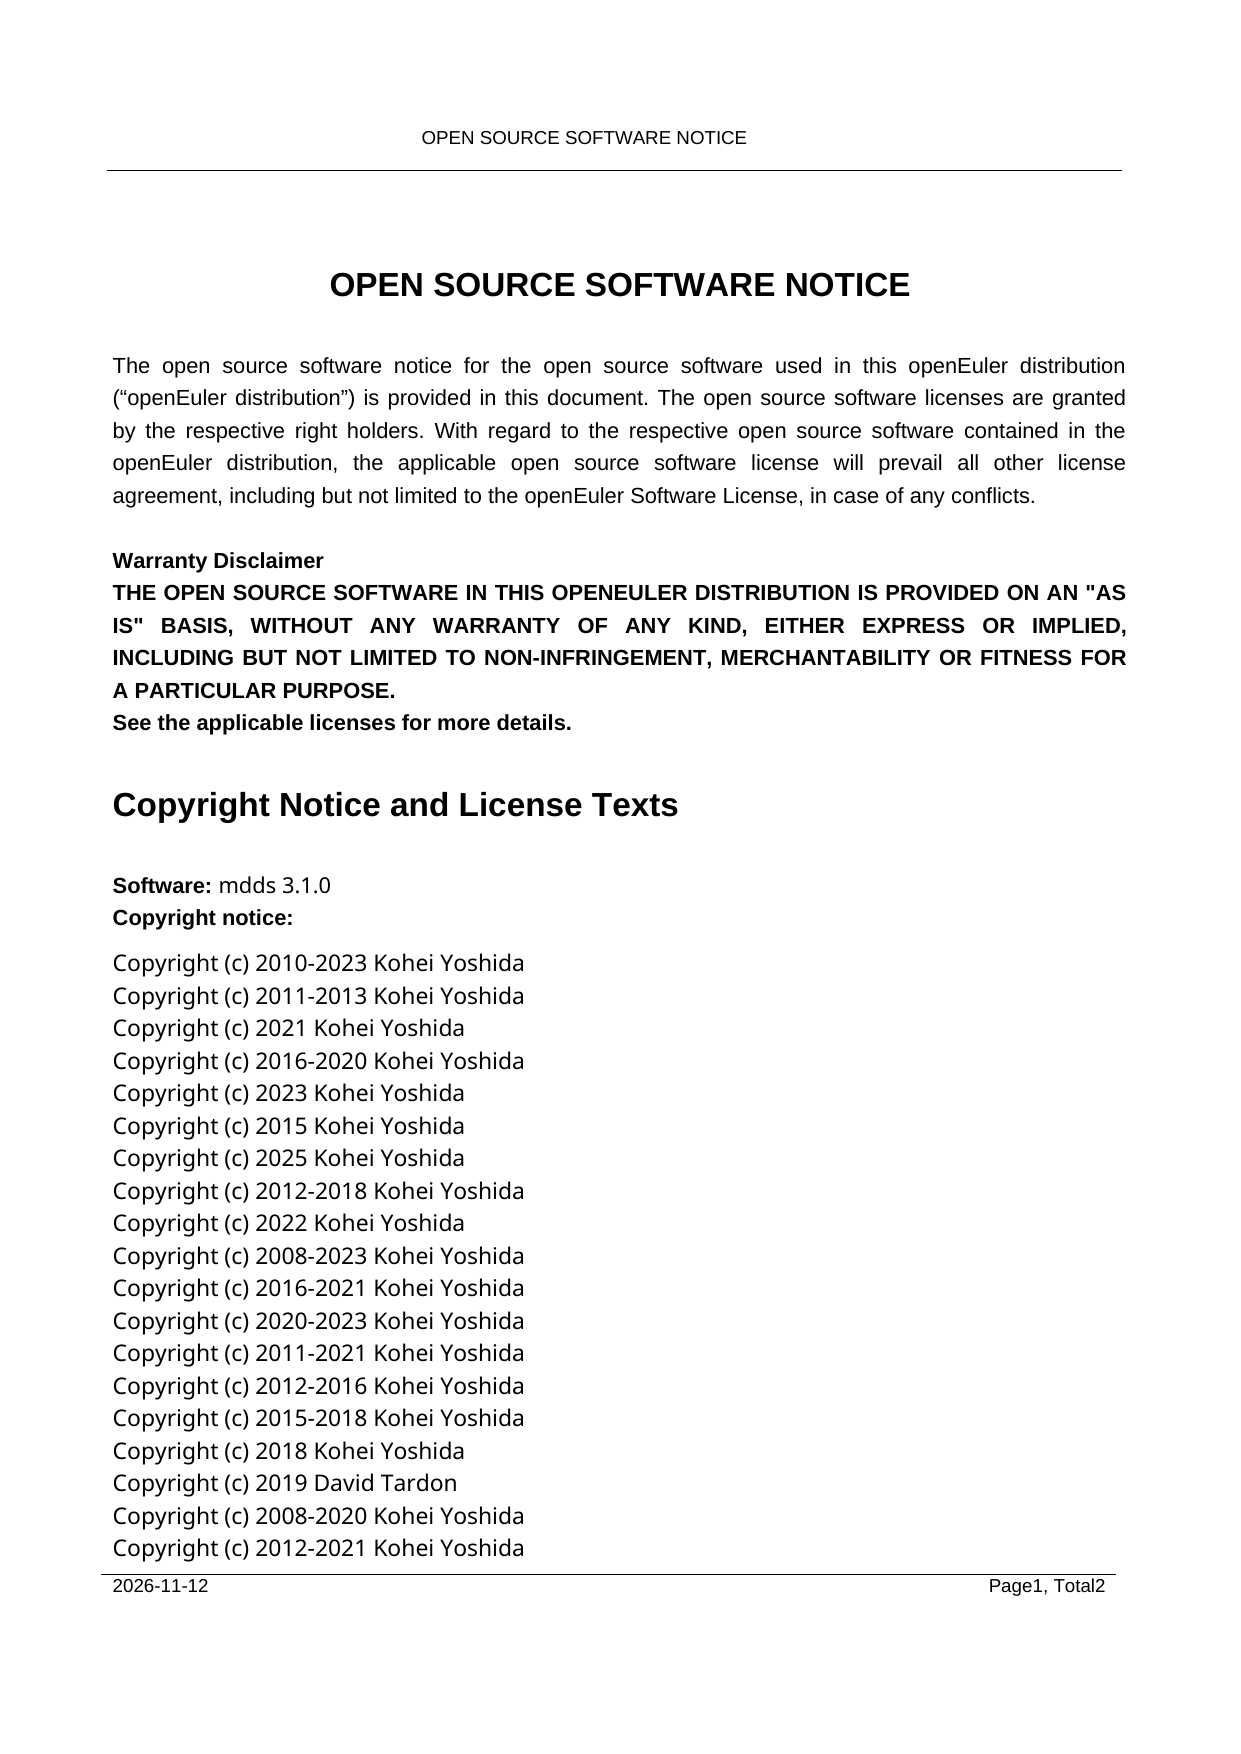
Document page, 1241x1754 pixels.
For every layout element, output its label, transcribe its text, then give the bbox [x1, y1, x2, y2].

text OPEN SOURCE SOFTWARE NOTICE [112, 251, 1128, 316]
text Copyright notice: [112, 901, 1128, 934]
title Software: mdds 3.1.0 [112, 869, 1128, 901]
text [112, 947, 1128, 1564]
text The open source software notice for the open source software used in this openEuler distribution (“openEuler distribution”) is provided in this document. The open source software licenses are granted by the respective right holders. With regard to the respective open source software contained in the openEuler distribution, the applicable open source software license will prevail all other license agreement, including but not limited to the openEuler Software License, in case of any conflicts. [112, 349, 1128, 511]
text Copyright Notice and License Texts [112, 771, 1128, 836]
text Warranty Disclaimer [112, 544, 1128, 576]
text THE OPEN SOURCE SOFTWARE IN THIS OPENEULER DISTRIBUTION IS PROVIDED ON AN "AS IS" BASIS, WITHOUT ANY WARRANTY OF ANY KIND, EITHER EXPRESS OR IMPLIED, INCLUDING BUT NOT LIMITED TO NON-INFRINGEMENT, MERCHANTABILITY OR FITNESS FOR A PARTICULAR PURPOSE. See the applicable licenses for more details. [112, 576, 1128, 739]
